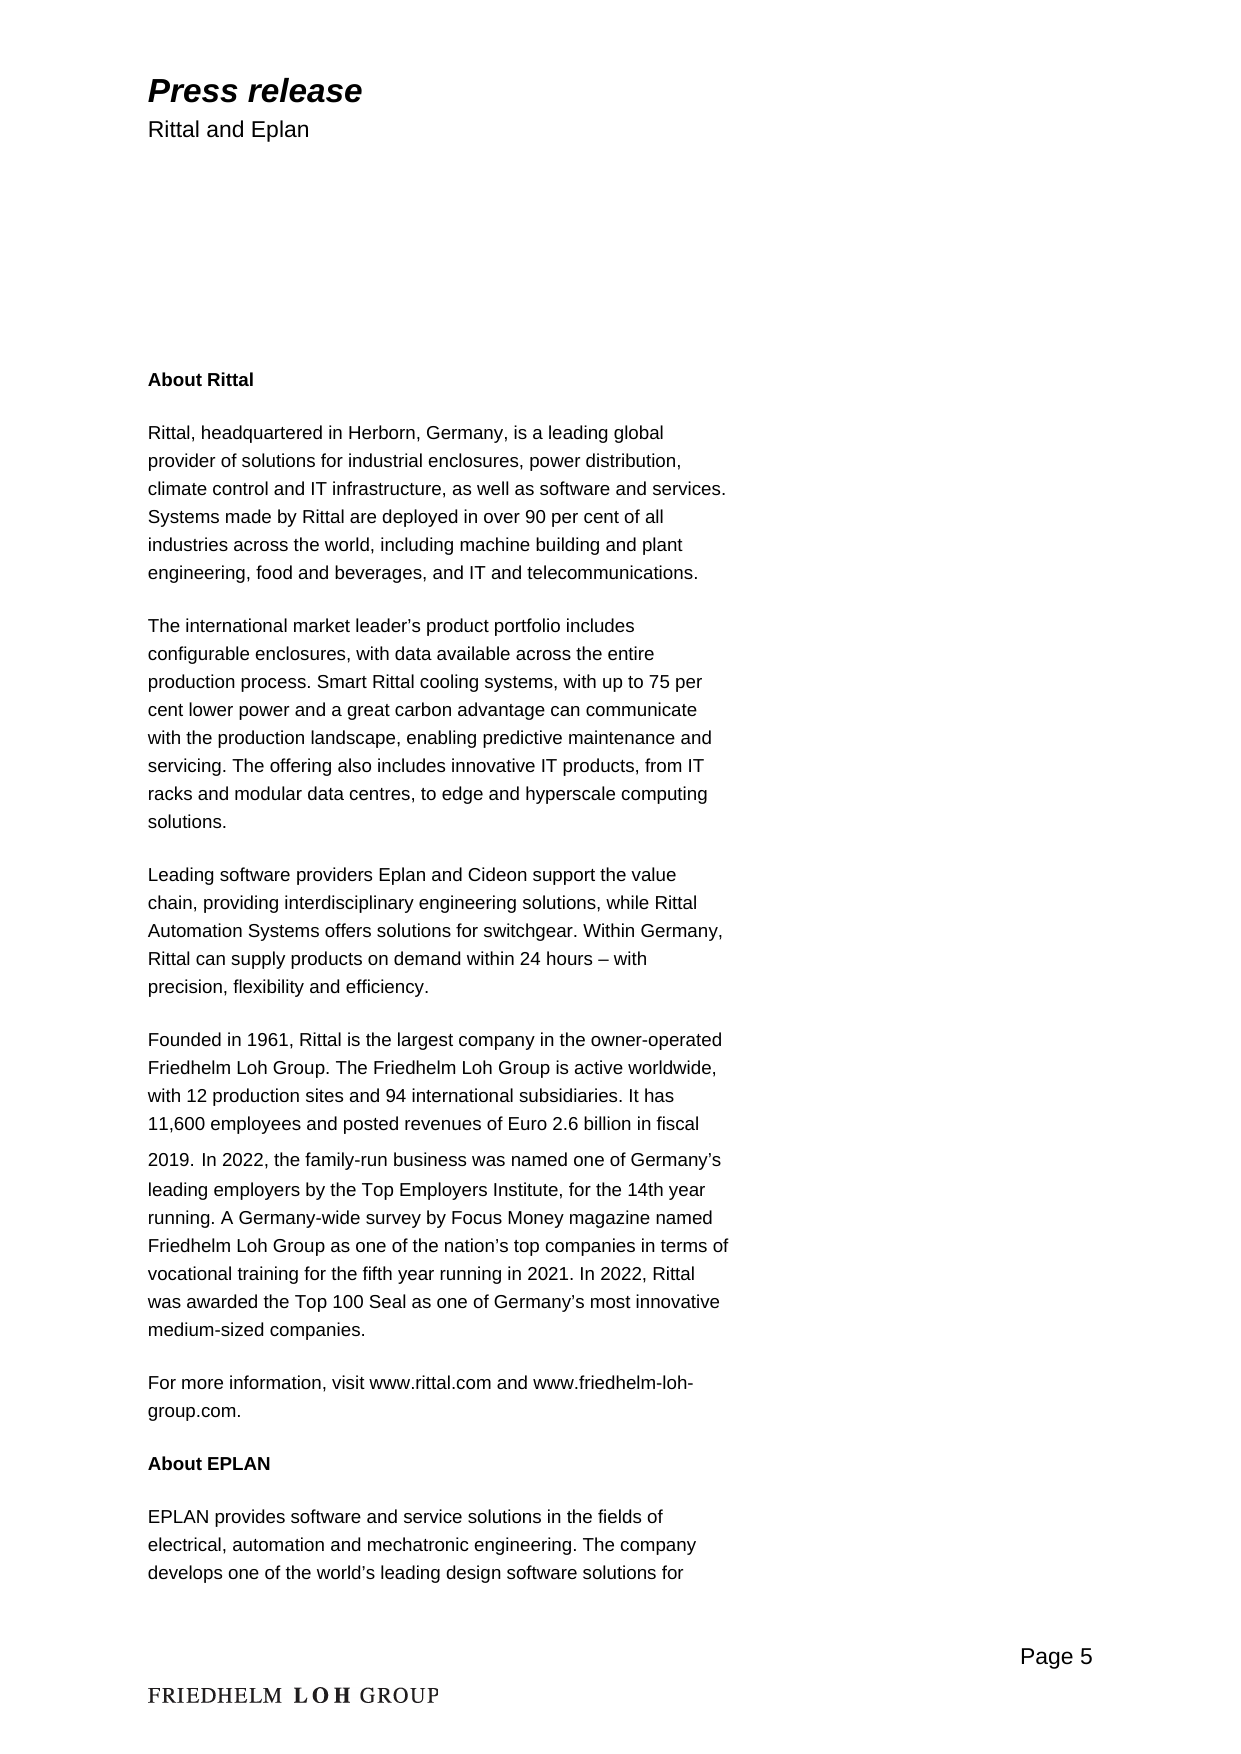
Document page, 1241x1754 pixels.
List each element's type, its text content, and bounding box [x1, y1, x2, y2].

text For more information, visit www.rittal.com and www.friedhelm-loh-group.com. [148, 1372, 729, 1421]
text Rittal, headquartered in Herborn, Germany, is a leading global provider of solutions for industrial enclosures, power distribution, climate control and IT infrastructure, as well as software and services. Systems made by Rittal are deployed in over 90 per cent of all industries across the world, including machine building and plant engineering, food and beverages, and IT and telecommunications. [148, 422, 729, 583]
text About EPLAN [148, 1453, 729, 1474]
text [148, 1506, 729, 1583]
text About Rittal [148, 369, 729, 390]
picture [148, 1687, 438, 1703]
text Leading software providers Eplan and Cideon support the value chain, providing interdisciplinary engineering solutions, while Rittal Automation Systems offers solutions for switchgear. Within Germany, Rittal can supply products on demand within 24 hours – with precision, flexibility and efficiency. [148, 864, 729, 998]
text Founded in 1961, Rittal is the largest company in the owner-operated Friedhelm Loh Group. The Friedhelm Loh Group is active worldwide, with 12 production sites and 94 international subsidiaries. It has 11,600 employees and posted revenues of Euro 2.6 billion in fiscal 2019. In 2022, the family-run business was named one of Germany’s leading employers by the Top Employers Institute, for the 14th year running. A Germany-wide survey by Focus Money magazine named Friedhelm Loh Group as one of the nation’s top companies in terms of vocational training for the fifth year running in 2021. In 2022, Rittal was awarded the Top 100 Seal as one of Germany’s most innovative medium-sized companies. [148, 1029, 729, 1340]
text The international market leader’s product portfolio includes configurable enclosures, with data available across the entire production process. Smart Rittal cooling systems, with up to 75 per cent lower power and a great carbon advantage can communicate with the production landscape, enabling predictive maintenance and servicing. The offering also includes innovative IT products, from IT racks and modular data centres, to edge and hyperscale computing solutions. [148, 615, 729, 833]
